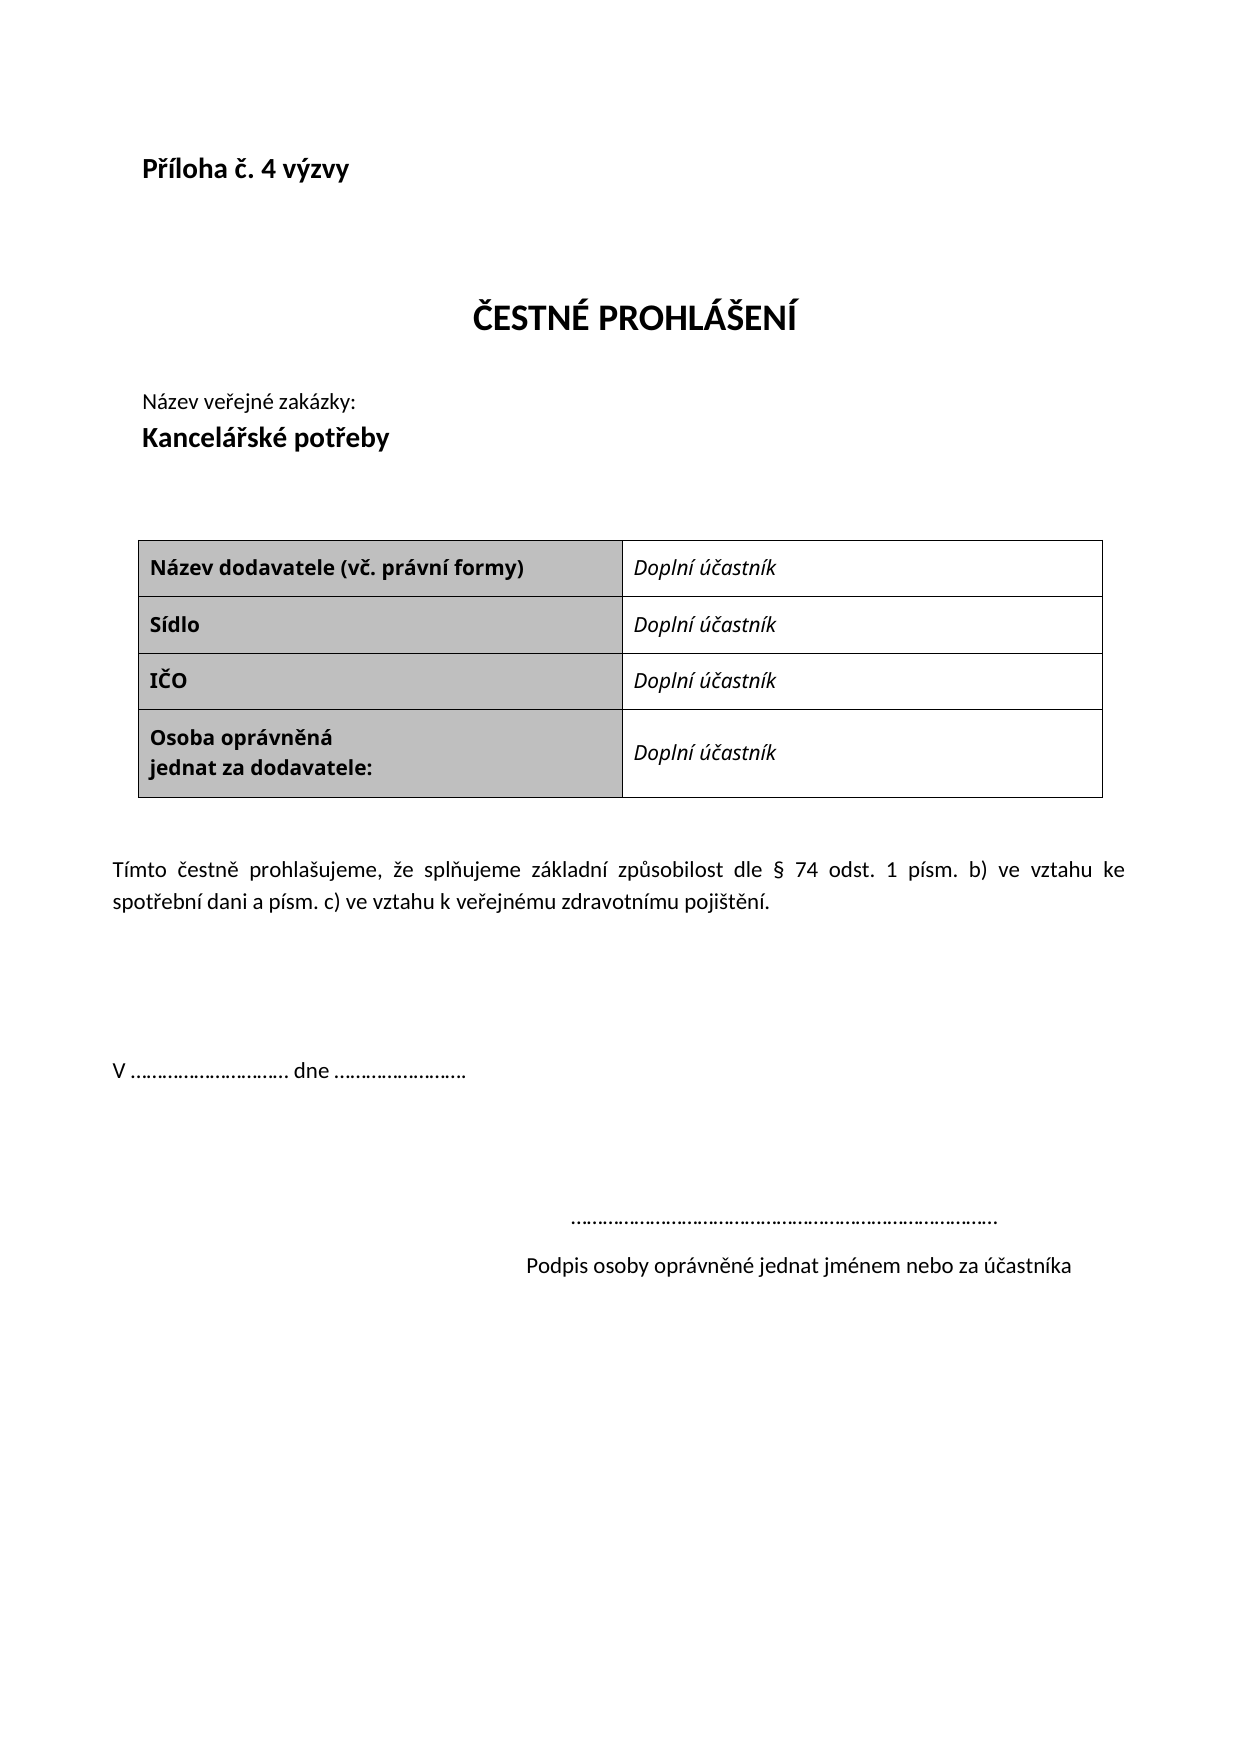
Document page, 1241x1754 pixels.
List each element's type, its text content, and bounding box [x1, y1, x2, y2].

table_cell Doplní účastník [623, 710, 1102, 797]
text Tímto čestně prohlašujeme, že splňujeme základní způsobilost dle § 74 odst. 1 písm. b) ve vztahu ke spotřební dani a písm. c) ve vztahu k veřejnému zdravotnímu pojištění. [112, 855, 1128, 915]
text ……………………………………………………………………… [112, 1202, 1128, 1230]
table_header Název dodavatele (vč. právní formy) [139, 541, 622, 596]
table_cell Osoba oprávněná jednat za dodavatele: [139, 710, 622, 797]
table_cell IČO [139, 654, 622, 709]
text Podpis osoby oprávněné jednat jménem nebo za účastníka [112, 1251, 1128, 1279]
table_cell Sídlo [139, 597, 622, 653]
table_cell Doplní účastník [623, 654, 1102, 709]
text Příloha č. 4 výzvy [142, 150, 1128, 186]
table_header Doplní účastník [623, 541, 1102, 596]
text Název veřejné zakázky: [112, 387, 1128, 415]
text ČESTNÉ PROHLÁŠENÍ [142, 294, 1128, 339]
table_cell Doplní účastník [623, 597, 1102, 653]
text V ………………………… dne ……………………. [112, 1056, 1128, 1084]
text Kancelářské potřeby [142, 419, 1128, 455]
